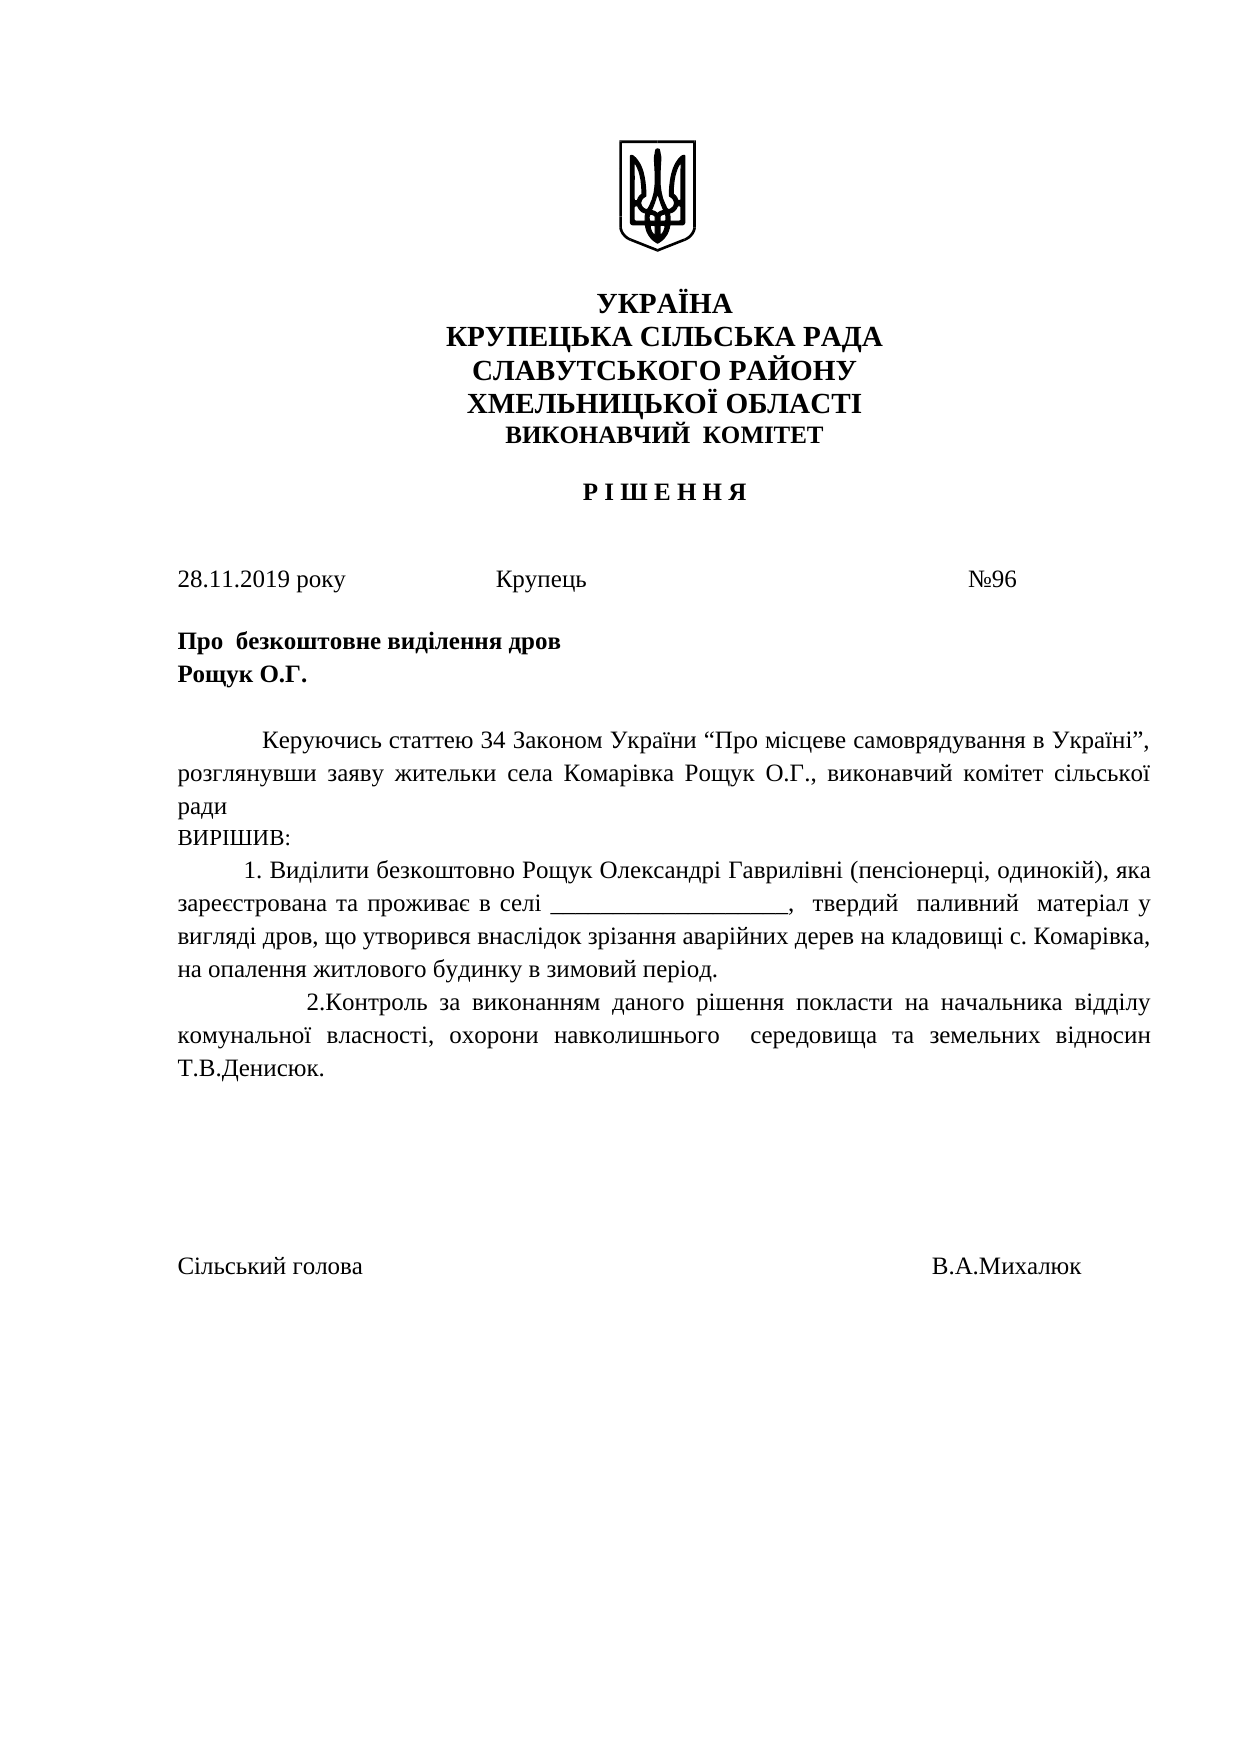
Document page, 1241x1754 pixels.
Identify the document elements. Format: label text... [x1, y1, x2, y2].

text УКРАЇНА [177, 286, 1152, 319]
text 28.11.2019 року Крупець №96 [177, 564, 1152, 593]
text ХМЕЛЬНИЦЬКОЇ ОБЛАСТІ [177, 386, 1152, 420]
text ВИРІШИВ: [177, 824, 1152, 850]
text ВИКОНАВЧИЙ КОМІТЕТ [177, 420, 1152, 449]
text СЛАВУТСЬКОГО РАЙОНУ [177, 353, 1152, 386]
text 1. Виділити безкоштовно Рощук Олександрі Гаврилівні (пенсіонерці, одинокій), яка зареєстрована та проживає в селі ___________________, твердий паливний матеріал у вигляді дров, що утворився внаслідок зрізання аварійних дерев на кладовищі с. Комарівка, на опалення житлового будинку в зимовий період. [177, 855, 1152, 982]
text Рощук О.Г. [177, 659, 1152, 688]
text 2.Контроль за виконанням даного рішення покласти на начальника відділу комунальної власності, охорони навколишнього середовища та земельних відносин Т.В.Денисюк. [177, 987, 1152, 1082]
text Про безкоштовне виділення дров [177, 626, 1152, 655]
text Керуючись статтею 34 Законом України “Про місцеве самоврядування в Україні”, розглянувши заяву жительки села Комарівка Рощук О.Г., виконавчий комітет сільської ради [177, 725, 1152, 820]
text КРУПЕЦЬКА СІЛЬСЬКА РАДА [177, 319, 1152, 353]
text Р І Ш Е Н Н Я [177, 477, 1152, 506]
text Сільський голова В.А.Михалюк [177, 1251, 1152, 1280]
